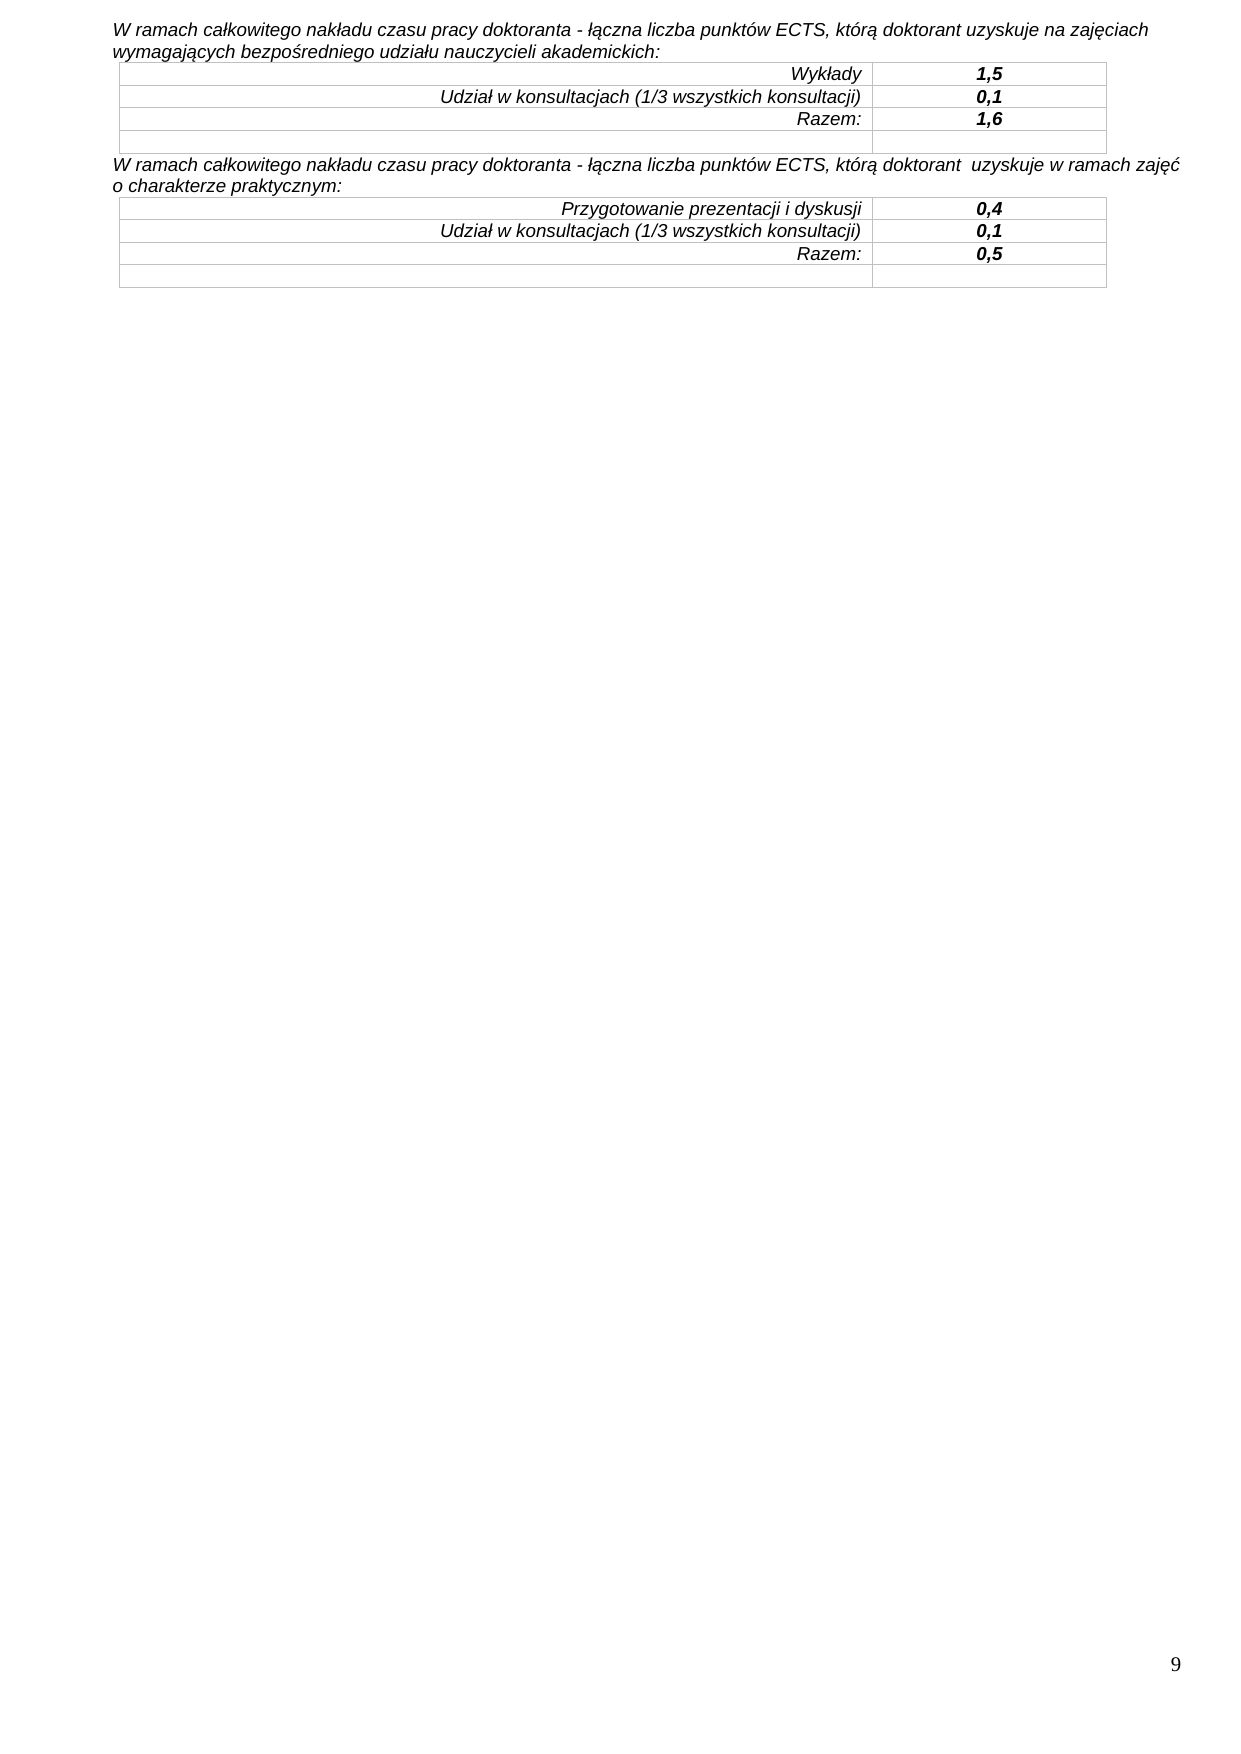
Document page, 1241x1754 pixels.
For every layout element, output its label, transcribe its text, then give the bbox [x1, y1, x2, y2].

table_cell Razem: [120, 108, 872, 130]
table_cell Udział w konsultacjach (1/3 wszystkich konsultacji) [120, 220, 872, 242]
text W ramach całkowitego nakładu czasu pracy doktoranta - łączna liczba punktów ECTS, którą doktorant uzyskuje na zajęciach wymagających bezpośredniego udziału nauczycieli akademickich: [112, 19, 1181, 62]
table_header Przygotowanie prezentacji i dyskusji [120, 198, 872, 219]
table_header Wykłady [120, 63, 872, 84]
text W ramach całkowitego nakładu czasu pracy doktoranta - łączna liczba punktów ECTS, którą doktorant uzyskuje w ramach zajęć o charakterze praktycznym: [112, 153, 1181, 197]
table_cell 1,6 [873, 108, 1106, 130]
table_cell 0,1 [873, 220, 1106, 242]
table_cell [120, 86, 872, 107]
table_header 0,4 [873, 198, 1106, 219]
table_cell 0,1 [873, 86, 1106, 107]
table_cell [120, 265, 872, 287]
table_cell [873, 131, 1106, 152]
table_cell Razem: [120, 243, 872, 264]
table_cell 0,5 [873, 243, 1106, 264]
table_header 1,5 [873, 63, 1106, 84]
table_cell [120, 131, 872, 152]
table_cell [873, 265, 1106, 287]
